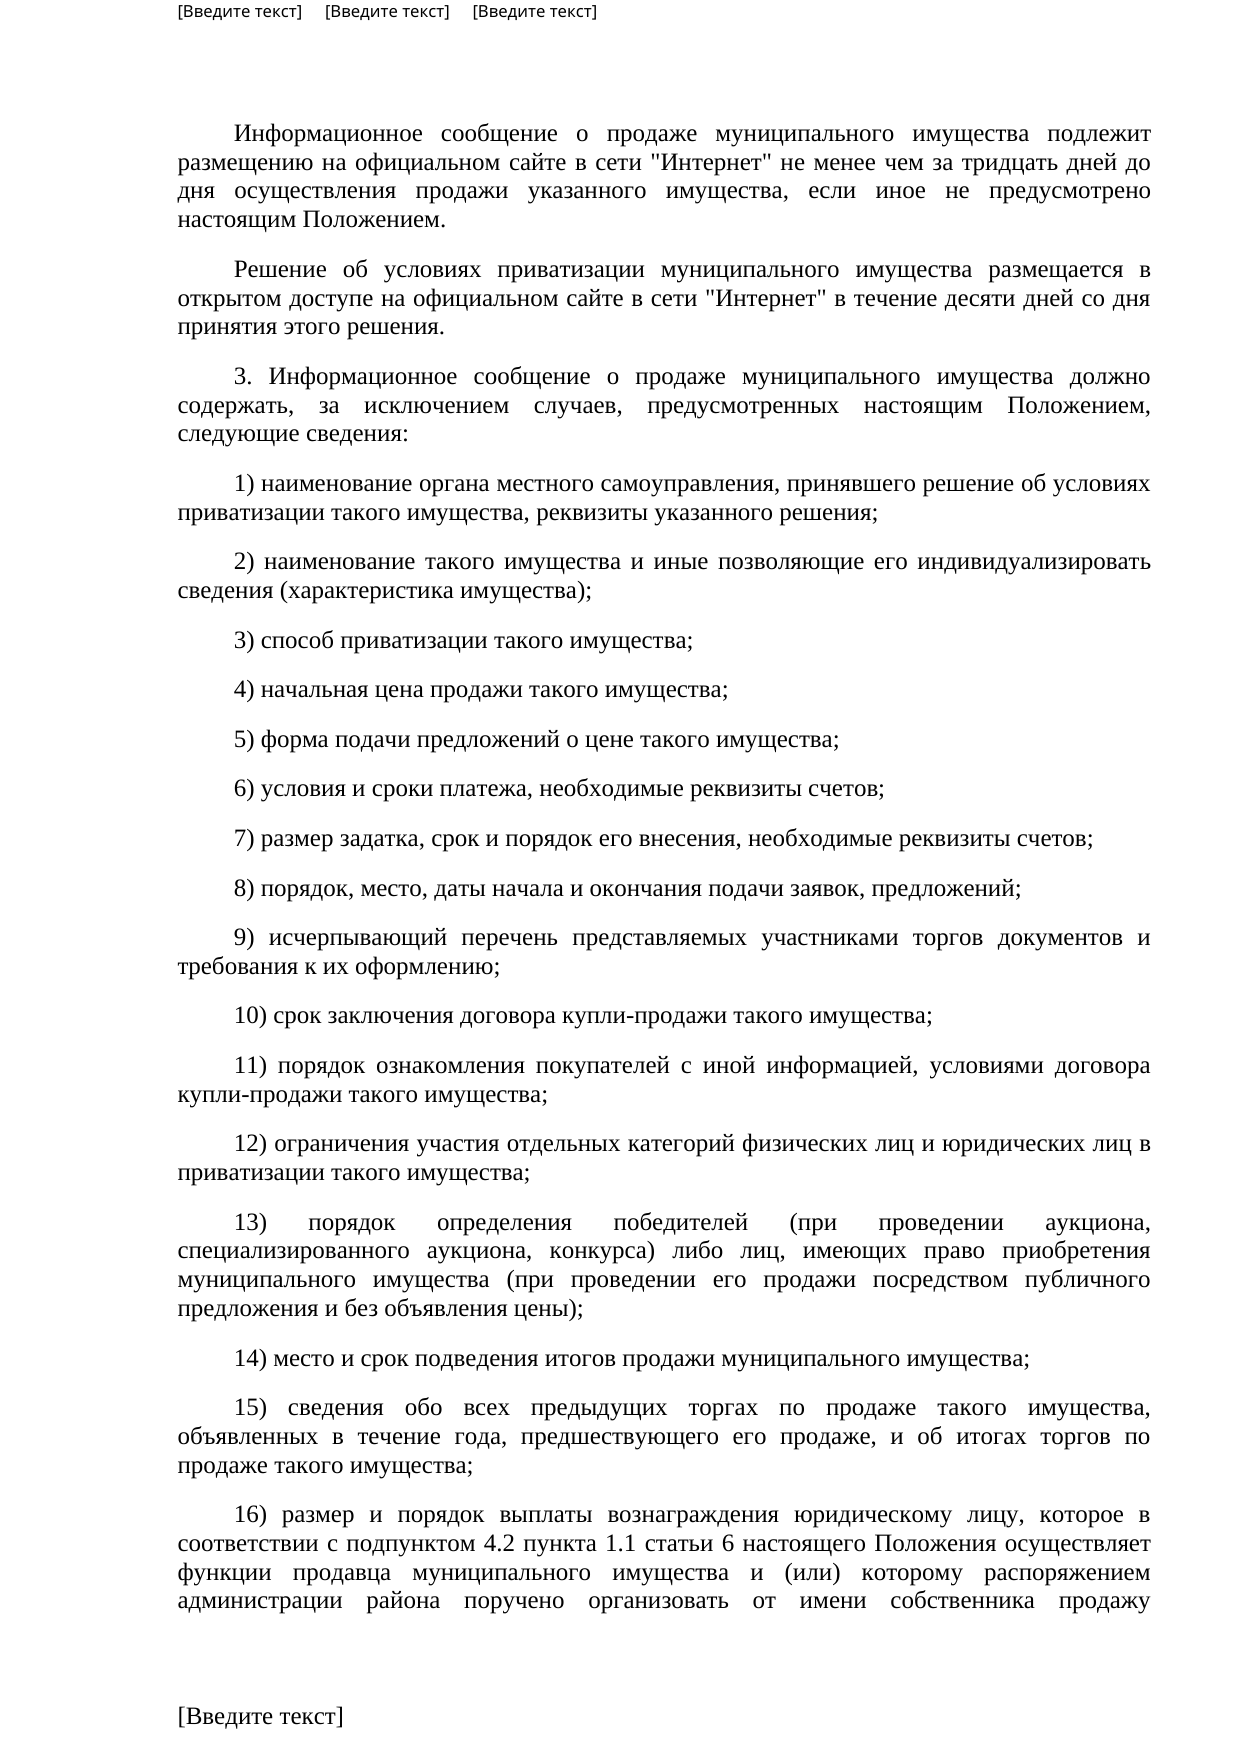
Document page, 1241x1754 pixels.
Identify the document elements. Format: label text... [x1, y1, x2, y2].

text 7) размер задатка, срок и порядок его внесения, необходимые реквизиты счетов; [177, 823, 1152, 852]
text 9) исчерпывающий перечень представляемых участниками торгов документов и требования к их оформлению; [177, 922, 1152, 980]
text 6) условия и сроки платежа, необходимые реквизиты счетов; [177, 773, 1152, 802]
text 3) способ приватизации такого имущества; [177, 625, 1152, 653]
text 2) наименование такого имущества и иные позволяющие его индивидуализировать сведения (характеристика имущества); [177, 546, 1152, 604]
text 15) сведения обо всех предыдущих торгах по продаже такого имущества, объявленных в течение года, предшествующего его продаже, и об итогах торгов по продаже такого имущества; [177, 1392, 1152, 1478]
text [177, 1499, 1152, 1614]
text 13) порядок определения победителей (при проведении аукциона, специализированного аукциона, конкурса) либо лиц, имеющих право приобретения муниципального имущества (при проведении его продажи посредством публичного предложения и без объявления цены); [177, 1207, 1152, 1322]
text Информационное сообщение о продаже муниципального имущества подлежит размещению на официальном сайте в сети "Интернет" не менее чем за тридцать дней до дня осуществления продажи указанного имущества, если иное не предусмотрено настоящим Положением. [177, 118, 1152, 233]
text 11) порядок ознакомления покупателей с иной информацией, условиями договора купли-продажи такого имущества; [177, 1050, 1152, 1108]
text 10) срок заключения договора купли-продажи такого имущества; [177, 1001, 1152, 1029]
text 4) начальная цена продажи такого имущества; [177, 674, 1152, 703]
text 8) порядок, место, даты начала и окончания подачи заявок, предложений; [177, 873, 1152, 901]
text 1) наименование органа местного самоуправления, принявшего решение об условиях приватизации такого имущества, реквизиты указанного решения; [177, 468, 1152, 526]
text 14) место и срок подведения итогов продажи муниципального имущества; [177, 1343, 1152, 1371]
text 3. Информационное сообщение о продаже муниципального имущества должно содержать, за исключением случаев, предусмотренных настоящим Положением, следующие сведения: [177, 361, 1152, 447]
text 12) ограничения участия отдельных категорий физических лиц и юридических лиц в приватизации такого имущества; [177, 1128, 1152, 1186]
text 5) форма подачи предложений о цене такого имущества; [177, 724, 1152, 753]
text Решение об условиях приватизации муниципального имущества размещается в открытом доступе на официальном сайте в сети "Интернет" в течение десяти дней со дня принятия этого решения. [177, 254, 1152, 340]
